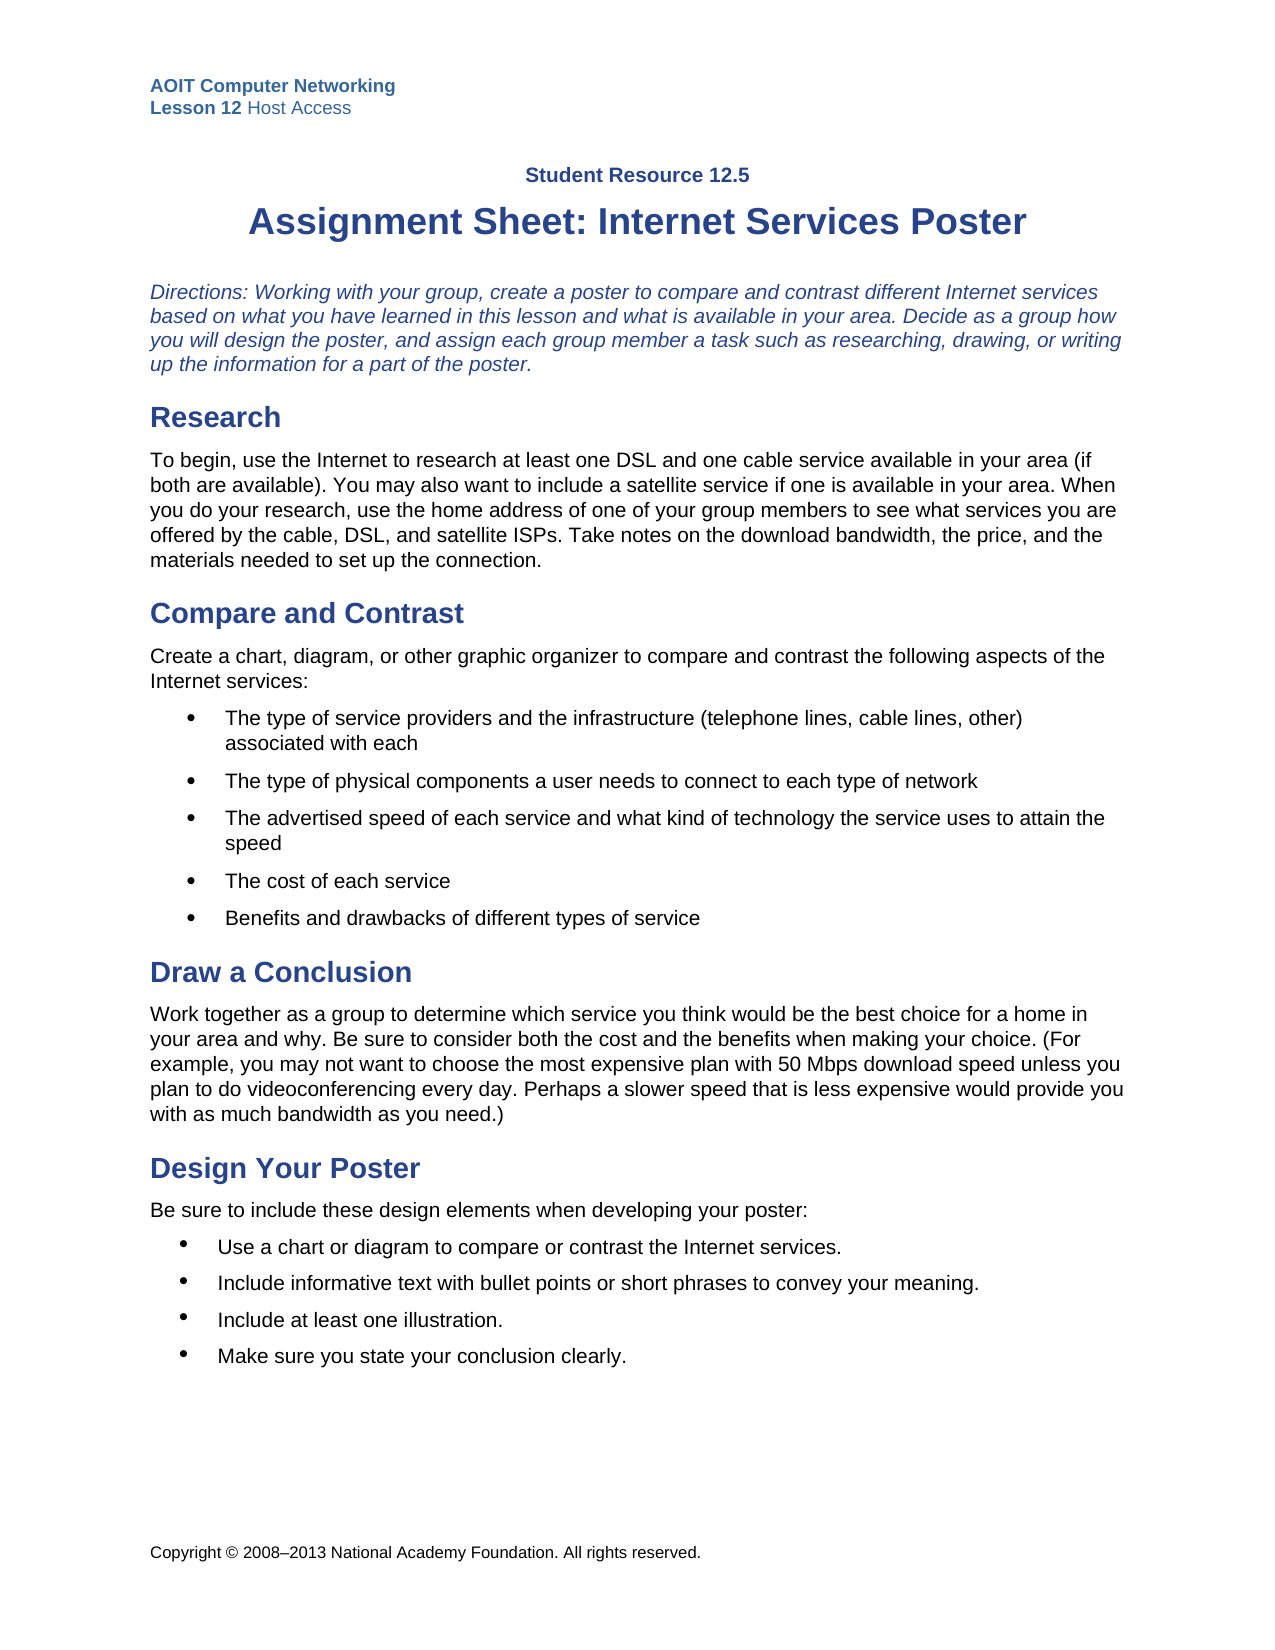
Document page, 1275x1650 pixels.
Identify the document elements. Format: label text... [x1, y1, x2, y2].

text To begin, use the Internet to research at least one DSL and one cable service available in your area (if both are available). You may also want to include a satellite service if one is available in your area. When you do your research, use the home address of one of your group members to see what services you are offered by the cable, DSL, and satellite ISPs. Take notes on the download bandwidth, the price, and the materials needed to set up the connection. [150, 446, 1125, 571]
text Create a chart, diagram, or other graphic organizer to compare and contrast the following aspects of the Internet services: [150, 642, 1125, 692]
list The cost of each service [187, 867, 1125, 892]
text Include informative text with bullet points or short phrases to convey your meaning. [180, 1271, 1125, 1295]
text Directions: Working with your group, create a poster to compare and contrast different Internet services based on what you have learned in this lesson and what is available in your area. Decide as a group how you will design the poster, and assign each group member a task such as researching, drawing, or writing up the information for a part of the poster. [150, 279, 1125, 375]
text Be sure to include these design elements when developing your poster: [150, 1197, 1125, 1222]
list The type of physical components a user needs to connect to each type of network [187, 767, 1125, 792]
text Make sure you state your conclusion clearly. [180, 1344, 1125, 1368]
text Include at least one illustration. [180, 1308, 1125, 1332]
text Research [150, 400, 1125, 434]
text Compare and Contrast [150, 596, 1125, 630]
list The advertised speed of each service and what kind of technology the service uses to attain the speed [187, 805, 1125, 855]
text Design Your Poster [150, 1151, 1125, 1184]
text Work together as a group to determine which service you think would be the best choice for a home in your area and why. Be sure to consider both the cost and the benefits when making your choice. (For example, you may not want to choose the most expensive plan with 50 Mbps download speed unless you plan to do videoconferencing every day. Perhaps a slower speed that is less expensive would provide you with as much bandwidth as you need.) [150, 1001, 1125, 1126]
text Use a chart or diagram to compare or contrast the Internet services. [180, 1234, 1125, 1259]
list The type of service providers and the infrastructure (telephone lines, cable lines, other) associated with each [187, 705, 1125, 755]
title Assignment Sheet: Internet Services Poster [150, 199, 1125, 242]
text Draw a Conclusion [150, 955, 1125, 988]
text Student Resource 12.5 [150, 162, 1125, 186]
list Benefits and drawbacks of different types of service [187, 905, 1125, 930]
